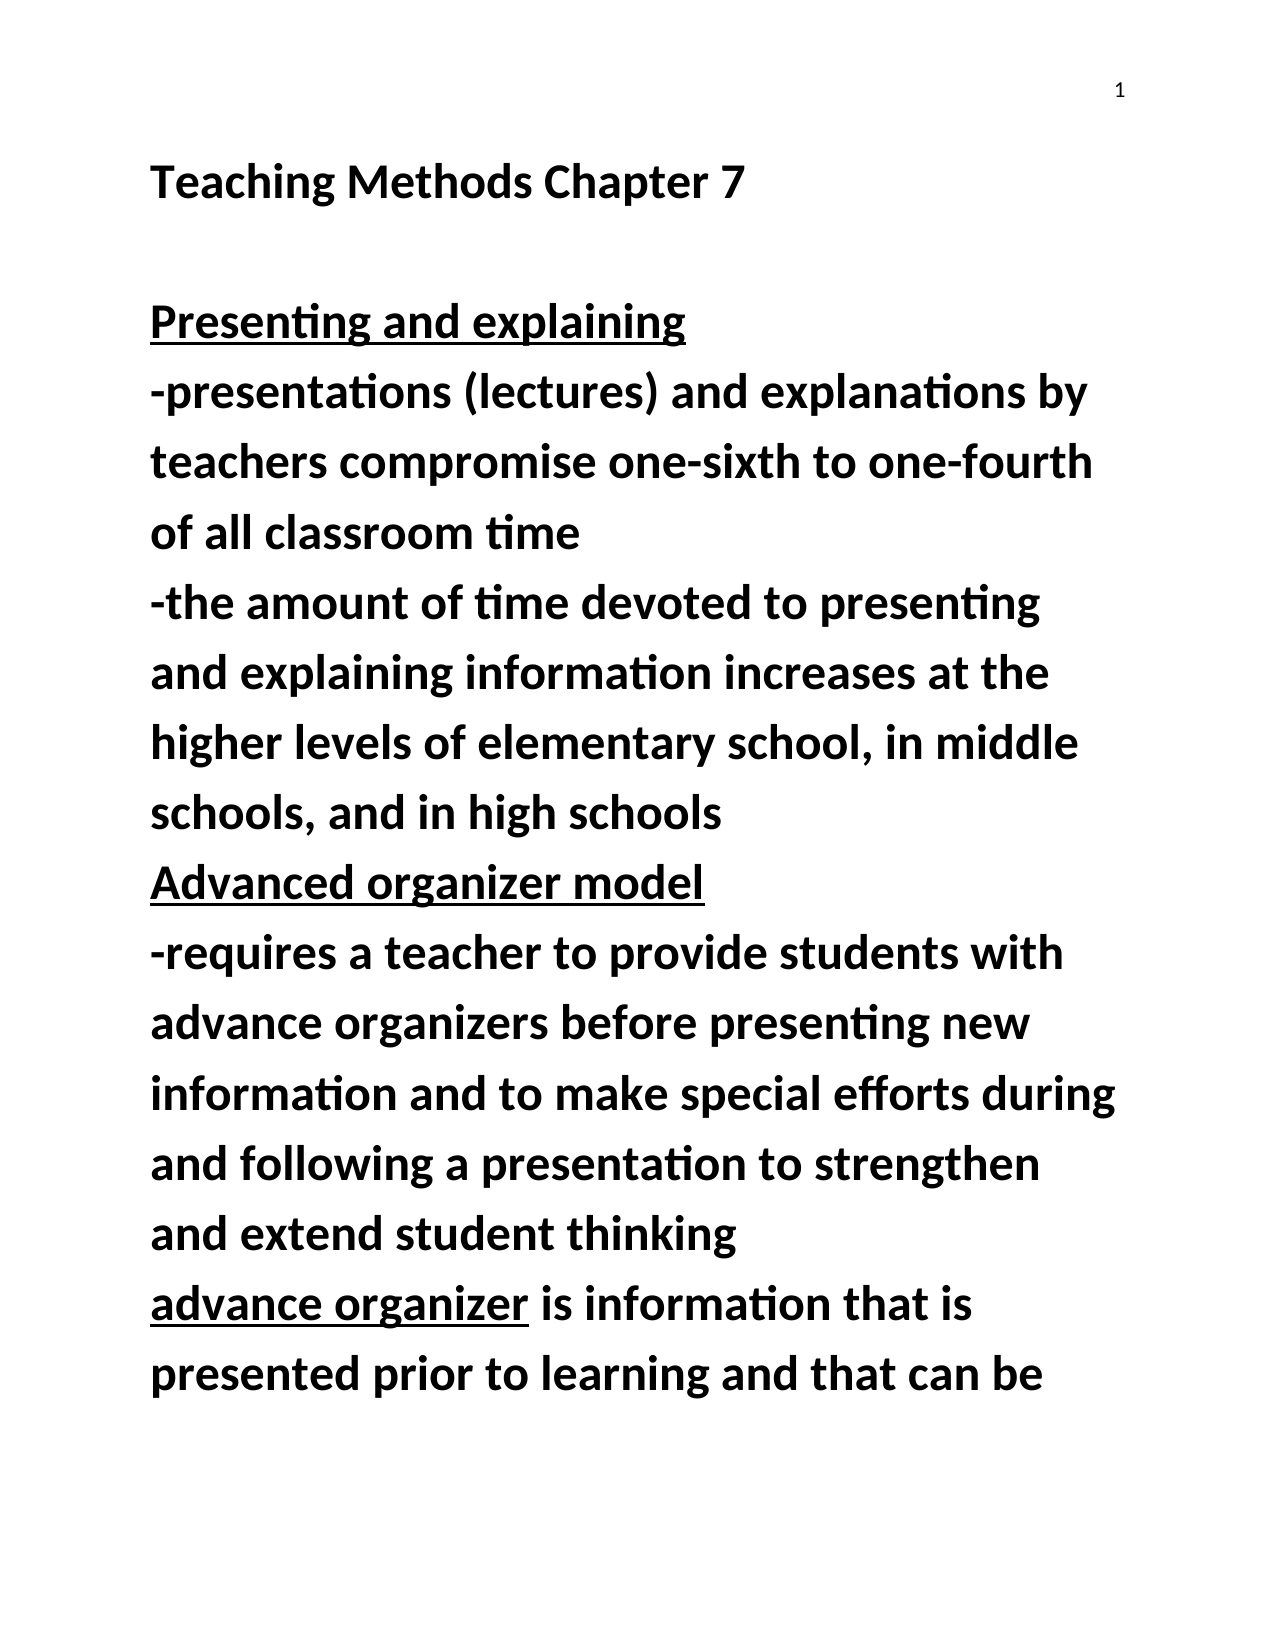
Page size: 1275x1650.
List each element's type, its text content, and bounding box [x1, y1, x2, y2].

text Presenting and explaining [150, 290, 1125, 351]
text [150, 1272, 1125, 1403]
text Teaching Methods Chapter 7 [150, 150, 1125, 211]
text -the amount of time devoted to presenting and explaining information increases at the higher levels of elementary school, in middle schools, and in high schools [150, 571, 1125, 842]
text -requires a teacher to provide students with advance organizers before presenting new information and to make special efforts during and following a presentation to strengthen and extend student thinking [150, 921, 1125, 1263]
text Advanced organizer model [150, 851, 1125, 912]
text -presentations (lectures) and explanations by teachers compromise one-sixth to one-fourth of all classroom time [150, 360, 1125, 562]
